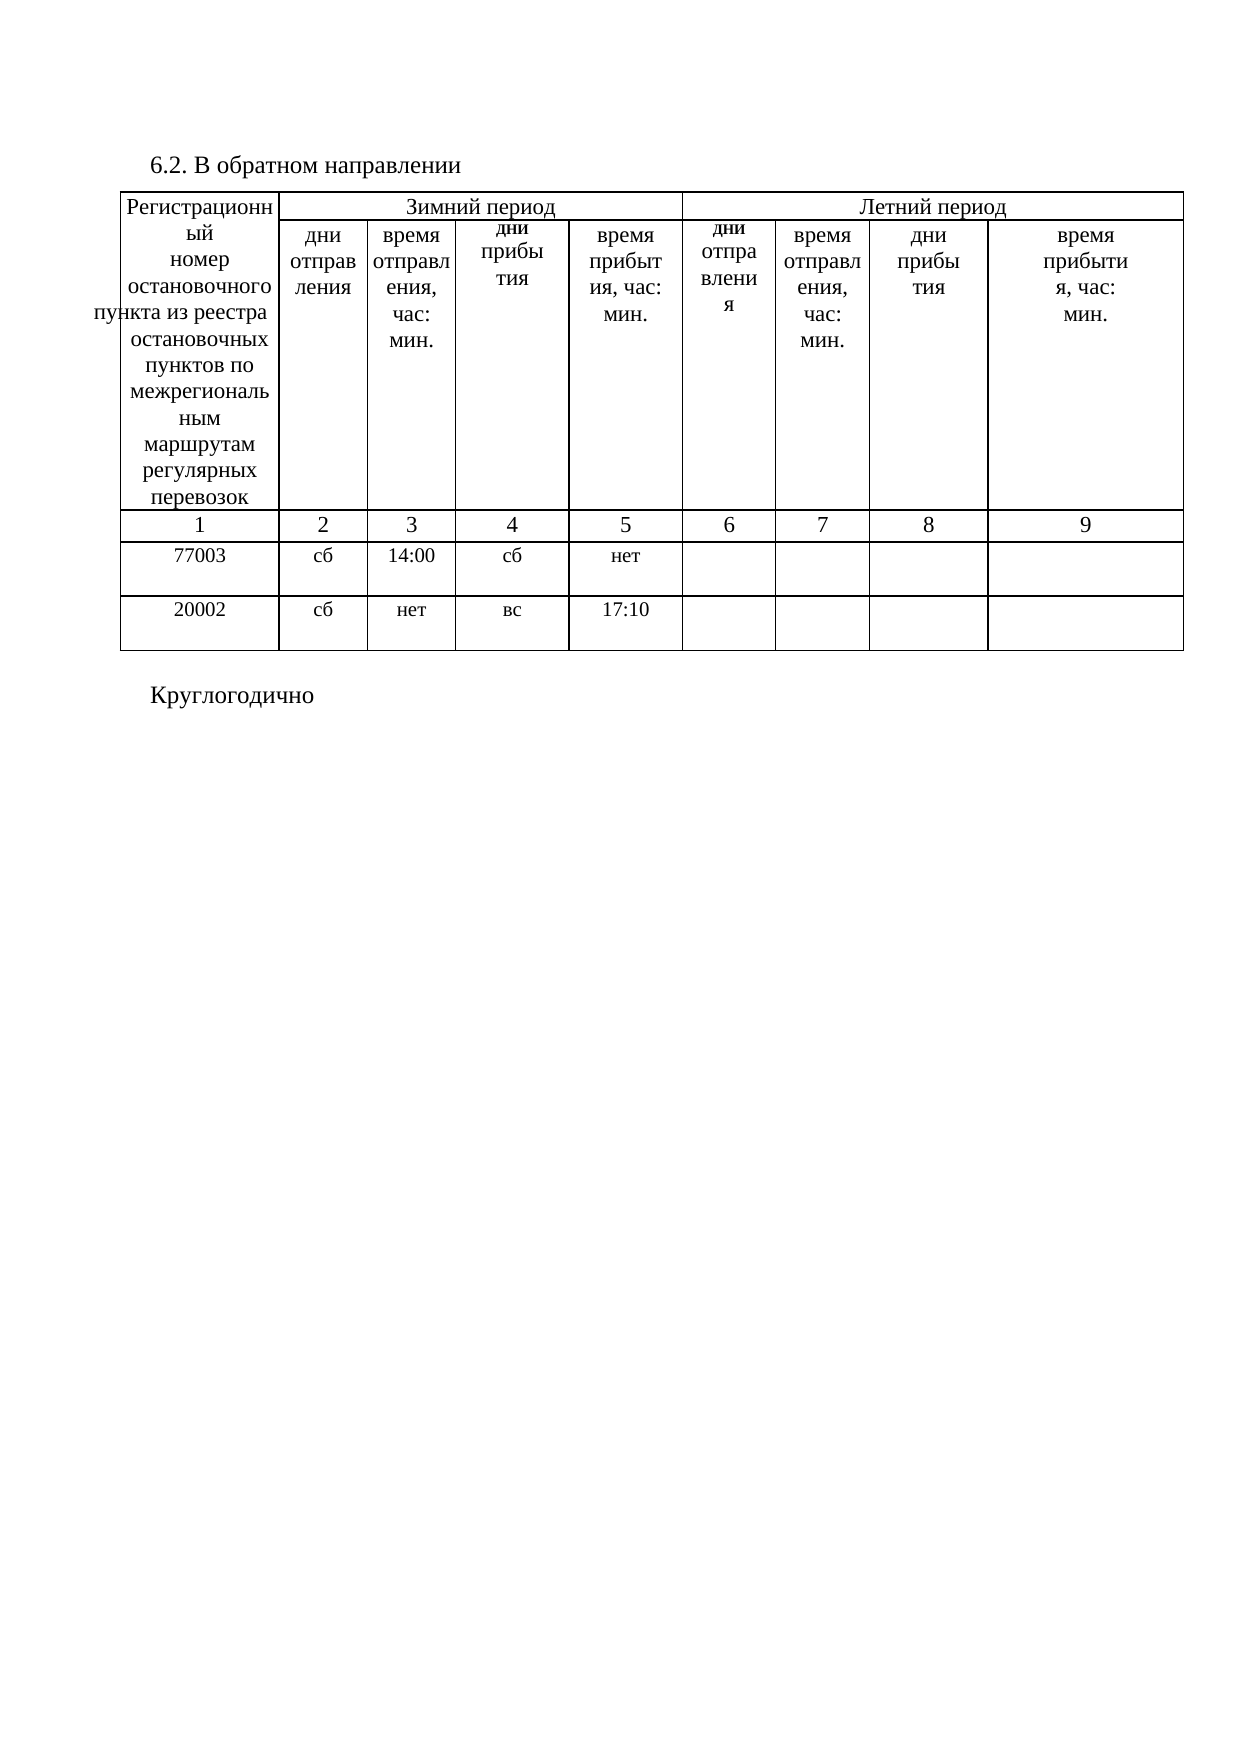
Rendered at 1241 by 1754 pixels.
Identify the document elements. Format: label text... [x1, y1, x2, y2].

table_cell 3 [368, 511, 455, 541]
table_cell время отправл ения, час: мин. [368, 221, 455, 509]
table_cell время прибыт ия, час: мин. [570, 221, 682, 509]
table_cell [776, 543, 869, 595]
table_cell 6 [683, 511, 775, 541]
table_cell дни прибы тия [870, 221, 987, 509]
table_cell [776, 597, 869, 650]
table_cell 7 [776, 511, 869, 541]
table_cell 1 [121, 511, 278, 541]
table_cell дни отправ ления [280, 221, 367, 509]
table_cell нет [368, 597, 455, 650]
table_cell 14:00 [368, 543, 455, 595]
table_header Регистрационный номер остановочного пункта из реестра остановочных пунктов по межрегиональным маршрутам регулярных перевозок [121, 193, 278, 509]
table_cell 4 [456, 511, 568, 541]
table_cell ДНИ отпра влени я [683, 221, 775, 509]
table_cell [870, 543, 987, 595]
table_cell 5 [570, 511, 682, 541]
table_cell 9 [989, 511, 1183, 541]
table_cell сб [280, 543, 367, 595]
table_cell 20002 [121, 597, 278, 650]
table_cell сб [456, 543, 568, 595]
table_cell [870, 597, 987, 650]
text Круглогодично [150, 680, 1090, 709]
table_cell нет [570, 543, 682, 595]
table_cell время прибыти я, час: мин. [989, 221, 1183, 509]
table_header Зимний период [280, 193, 682, 219]
table_cell 8 [870, 511, 987, 541]
table_cell [683, 597, 775, 650]
table_cell [989, 597, 1183, 650]
table_cell 2 [280, 511, 367, 541]
table_cell вс [456, 597, 568, 650]
table_cell [683, 543, 775, 595]
table_cell сб [280, 597, 367, 650]
table_cell ДНИ прибы тия [456, 221, 568, 509]
table_cell [989, 543, 1183, 595]
table_cell время отправл ения, час: мин. [776, 221, 869, 509]
table_cell 17:10 [570, 597, 682, 650]
table_header Летний период [683, 193, 1183, 219]
text 6.2. В обратном направлении [150, 150, 1090, 179]
table_cell 77003 [121, 543, 278, 595]
